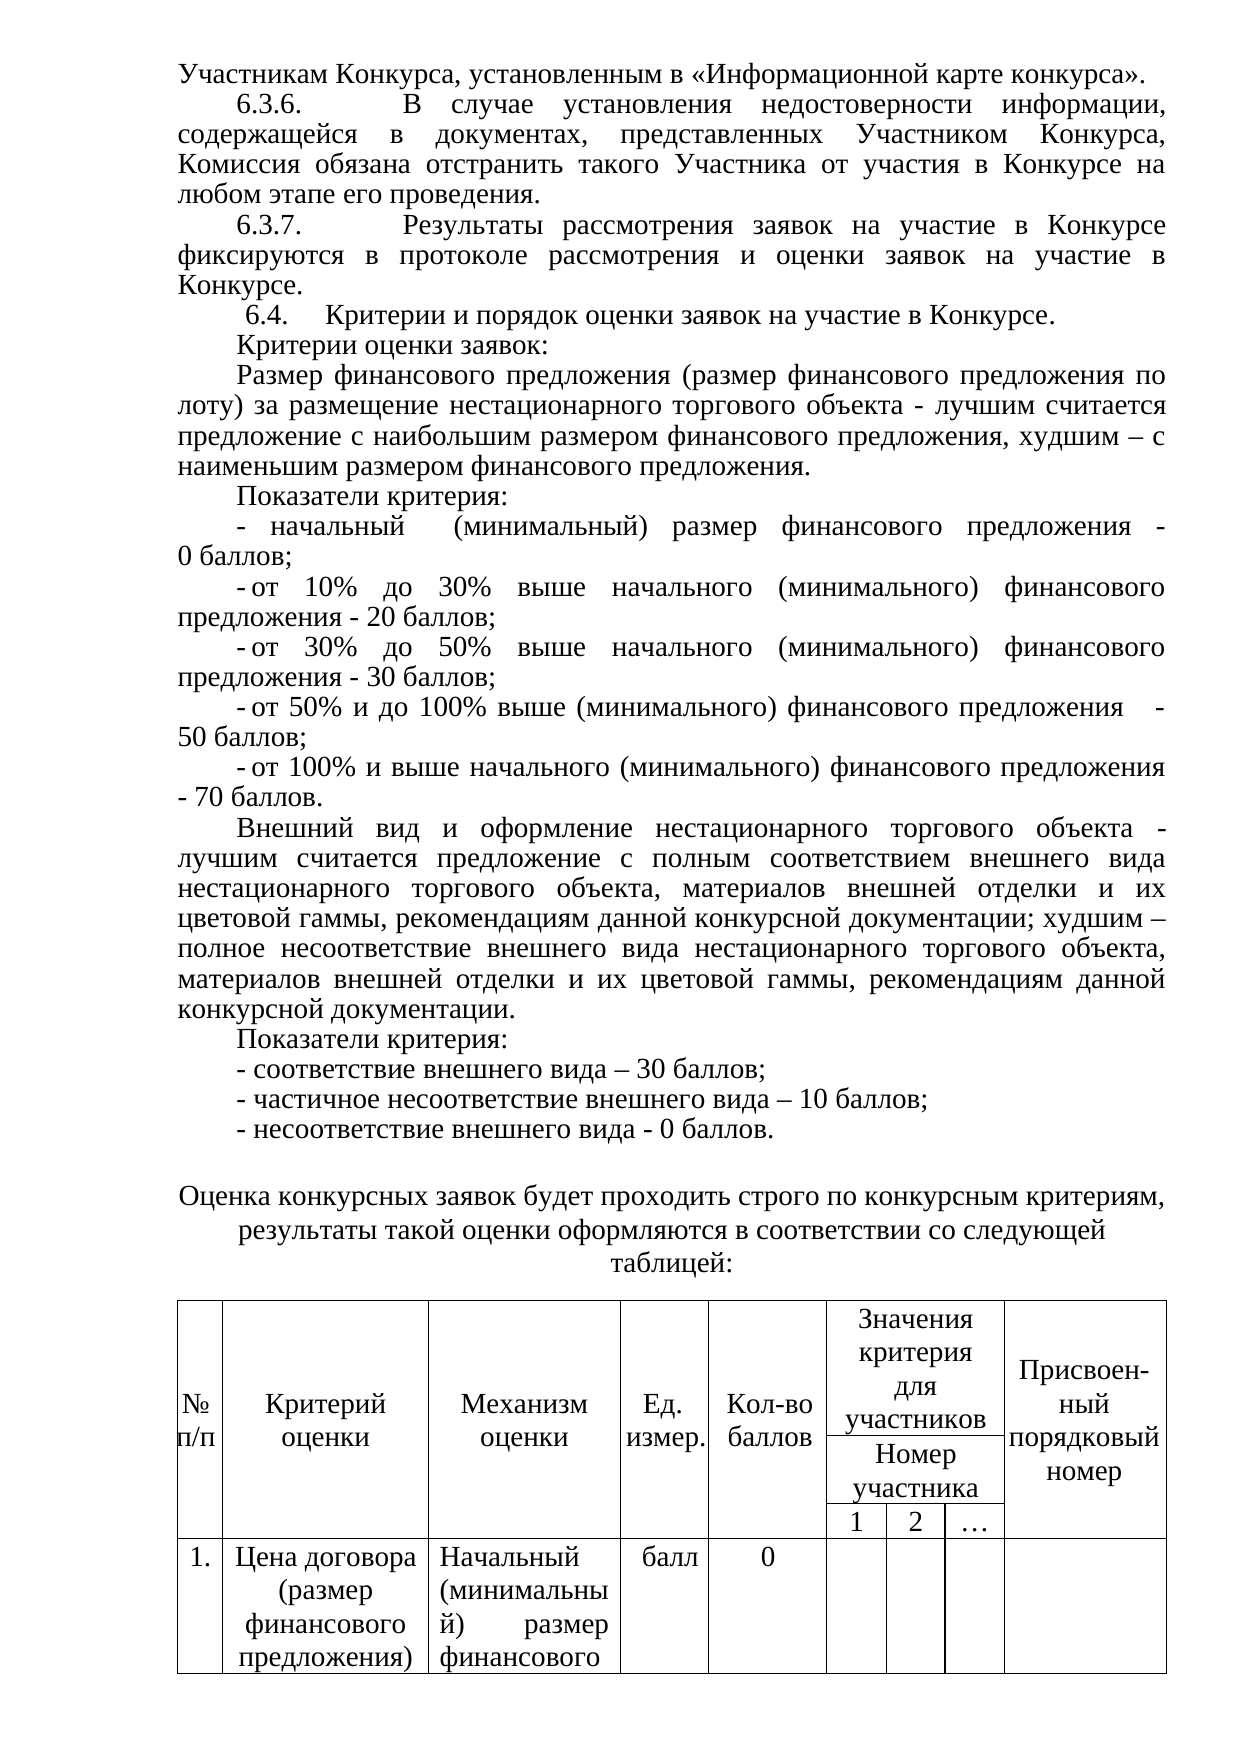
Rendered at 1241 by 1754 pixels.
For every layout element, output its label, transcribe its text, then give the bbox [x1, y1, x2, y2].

text - от 30% до 50% выше начального (минимального) финансового предложения - 30 баллов; [177, 632, 1167, 692]
text Внешний вид и оформление нестационарного торгового объекта - лучшим считается предложение с полным соответствием внешнего вида нестационарного торгового объекта, материалов внешней отделки и их цветовой гаммы, рекомендациям данной конкурсной документации; худшим –полное несоответствие внешнего вида нестационарного торгового объекта, материалов внешней отделки и их цветовой гаммы, рекомендациям данной конкурсной документации. [177, 813, 1167, 1024]
table_header Ед. измер. [621, 1301, 708, 1538]
table_header Критерий оценки [223, 1301, 428, 1538]
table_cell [429, 1539, 620, 1673]
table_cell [223, 1539, 428, 1673]
table_header Присвоен-ный порядковый номер [1005, 1301, 1166, 1538]
table_cell 2 [887, 1504, 944, 1538]
table_cell балл [621, 1539, 708, 1673]
table_cell [1005, 1539, 1166, 1673]
list Критерии и порядок оценки заявок на участие в Конкурсе. [237, 301, 1167, 331]
table_cell [887, 1539, 944, 1673]
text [177, 59, 1167, 89]
text Критерии оценки заявок: [177, 331, 1167, 361]
table_header Кол-во баллов [709, 1301, 826, 1538]
text - от 10% до 30% выше начального (минимального) финансового предложения - 20 баллов; [177, 572, 1167, 632]
table_header Механизм оценки [429, 1301, 620, 1538]
text - от 50% и до 100% выше (минимального) финансового предложения - 50 баллов; [177, 692, 1167, 753]
table_cell [827, 1539, 886, 1673]
text Показатели критерия: [177, 481, 1167, 512]
text - соответствие внешнего вида – 30 баллов; [177, 1054, 1167, 1085]
text Размер финансового предложения (размер финансового предложения по лоту) за размещение нестационарного торгового объекта - лучшим считается предложение с наибольшим размером финансового предложения, худшим – с наименьшим размером финансового предложения. [177, 361, 1167, 481]
table_cell 1 [827, 1504, 886, 1538]
list Результаты рассмотрения заявок на участие в Конкурсе фиксируются в протоколе рассмотрения и оценки заявок на участие в Конкурсе. [177, 210, 1167, 301]
table_cell … [946, 1504, 1004, 1538]
text Показатели критерия: [177, 1024, 1167, 1054]
table_header Значения критерия для участников [827, 1301, 1004, 1435]
table_cell 1. [178, 1539, 222, 1673]
text - от 100% и выше начального (минимального) финансового предложения - 70 баллов. [177, 753, 1167, 813]
table_cell Номер участника [827, 1436, 1004, 1503]
text - начальный (минимальный) размер финансового предложения - 0 баллов; [177, 512, 1167, 572]
text Оценка конкурсных заявок будет проходить строго по конкурсным критериям, результаты такой оценки оформляются в соответствии со следующей таблицей: [177, 1178, 1167, 1279]
text - несоответствие внешнего вида - 0 баллов. [177, 1115, 1167, 1145]
list В случае установления недостоверности информации, содержащейся в документах, представленных Участником Конкурса, Комиссия обязана отстранить такого Участника от участия в Конкурсе на любом этапе его проведения. [177, 89, 1167, 210]
table_cell [946, 1539, 1004, 1673]
table_cell 0 [709, 1539, 826, 1673]
text - частичное несоответствие внешнего вида – 10 баллов; [177, 1085, 1167, 1115]
table_header № п/п [178, 1301, 222, 1538]
